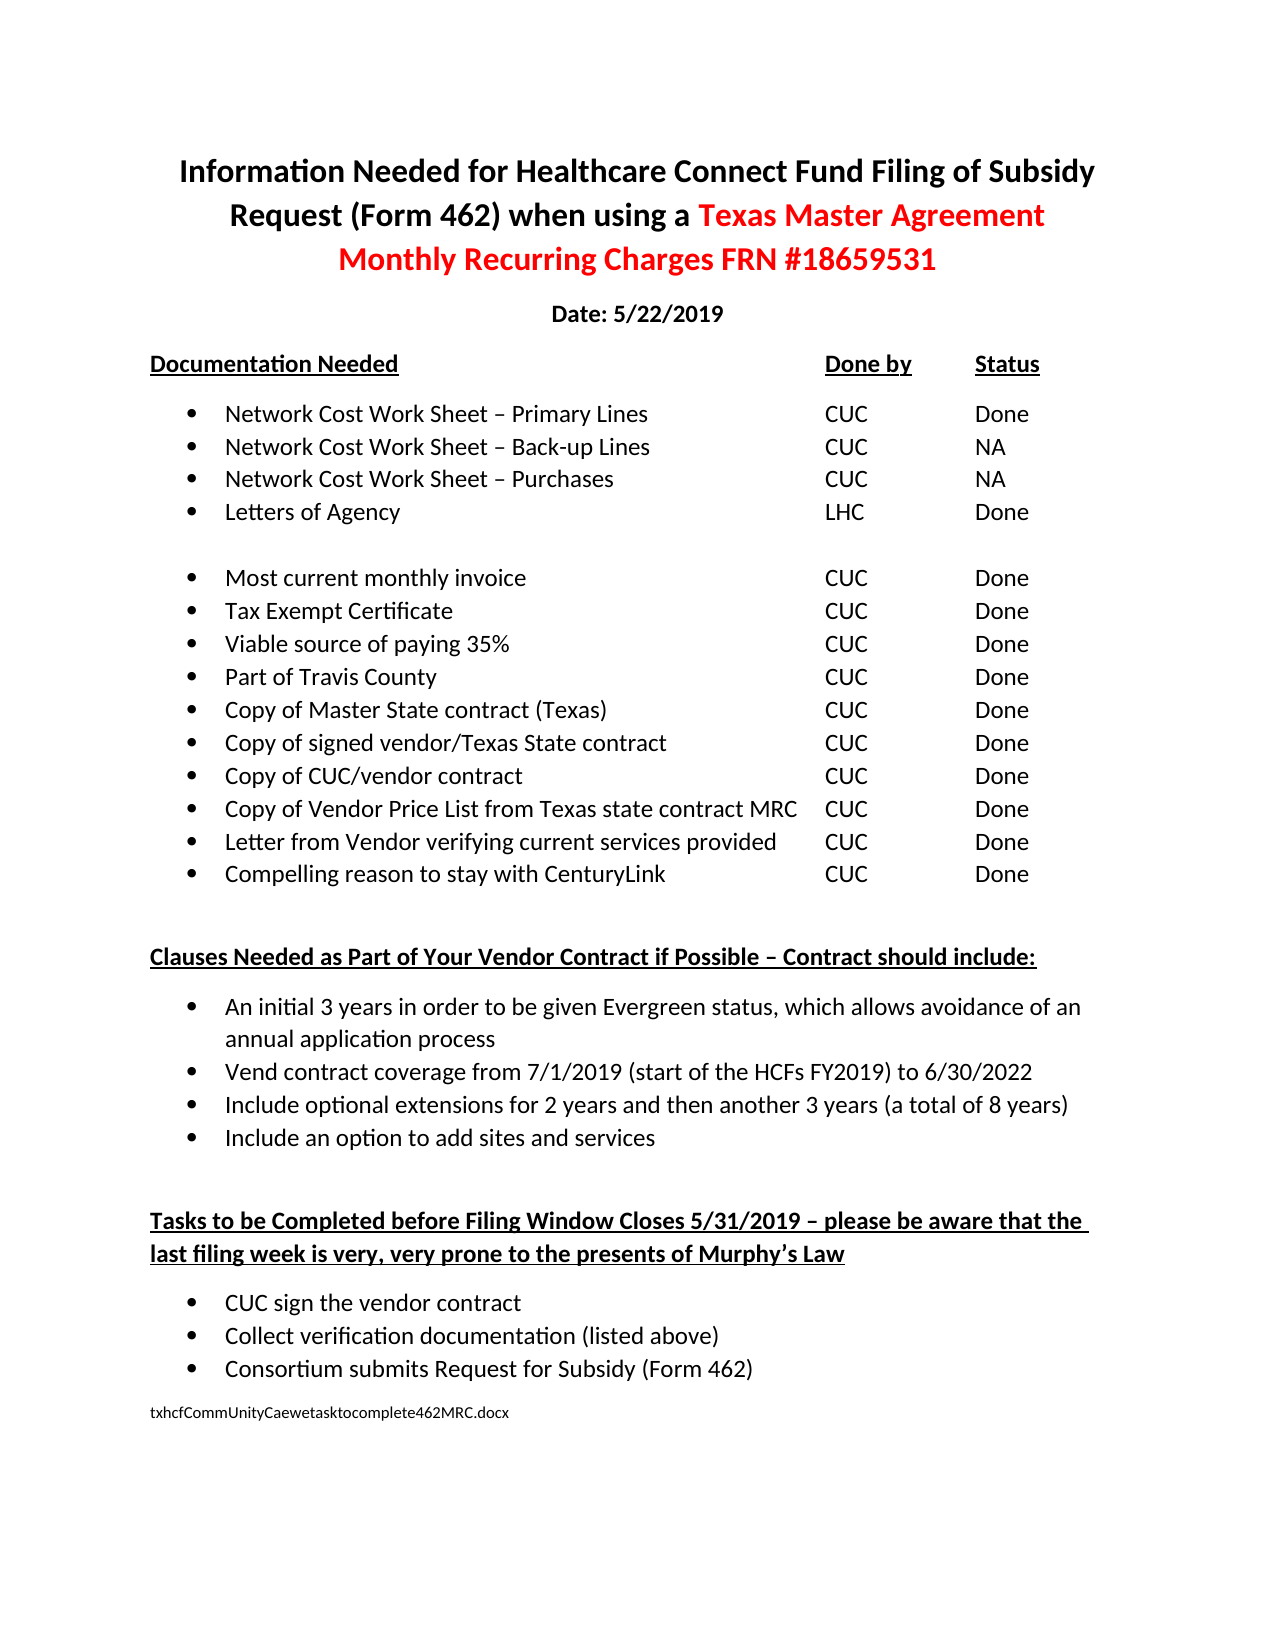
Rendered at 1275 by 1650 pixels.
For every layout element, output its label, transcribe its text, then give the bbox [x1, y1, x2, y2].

list Letter from Vendor verifying current services provided CUC Done [187, 826, 1125, 856]
list Tax Exempt Certificate CUC Done [187, 595, 1125, 626]
text Tasks to be Completed before Filing Window Closes 5/31/2019 – please be aware that the last filing week is very, very prone to the presents of Murphy’s Law [150, 1205, 1125, 1268]
list Copy of signed vendor/Texas State contract CUC Done [187, 727, 1125, 757]
list Compelling reason to stay with CenturyLink CUC Done [187, 858, 1125, 889]
list Part of Travis County CUC Done [187, 661, 1125, 692]
list CUC sign the vendor contract [187, 1287, 1125, 1318]
list Viable source of paying 35% CUC Done [187, 628, 1125, 659]
text Documentation Needed Done b y Status [150, 348, 1125, 379]
list Network Cost Work Sheet – Back-up Lines CUC NA [187, 431, 1125, 461]
list An initial 3 years in order to be given Evergreen status, which allows avoidance of an annual application process [187, 991, 1125, 1054]
list Copy of Master State contract (Texas) CUC Done [187, 694, 1125, 724]
text txhcfCommUnityCaewetasktocomplete462MRC.docx [150, 1403, 1125, 1423]
list Consortium submits Request for Subsidy (Form 462) [187, 1353, 1125, 1384]
text Information Needed for Healthcare Connect Fund Filing of Subsidy Request (Form 462) when using a Texas Master Agreement Monthly Recurring Charges FRN #18659531 [150, 150, 1125, 279]
text Clauses Needed as Part of Your Vendor Contract if Possible – Contract should include: [150, 941, 1125, 972]
list Network Cost Work Sheet – Purchases CUC NA [187, 463, 1125, 494]
list Network Cost Work Sheet – Primary Lines CUC Done [187, 398, 1125, 428]
list Copy of CUC/vendor contract CUC Done [187, 760, 1125, 790]
text Date: 5/22/2019 [150, 298, 1125, 329]
list Collect verification documentation (listed above) [187, 1320, 1125, 1351]
list Most current monthly invoice CUC Done [187, 562, 1125, 593]
list Include optional extensions for 2 years and then another 3 years (a total of 8 years) [187, 1089, 1125, 1120]
list Include an option to add sites and services [187, 1122, 1125, 1153]
list Letters of Agency LHC Done [187, 496, 1125, 560]
list Copy of Vendor Price List from Texas state contract MRC CUC Done [187, 793, 1125, 823]
list Vend contract coverage from 7/1/2019 (start of the HCFs FY2019) to 6/30/2022 [187, 1056, 1125, 1087]
